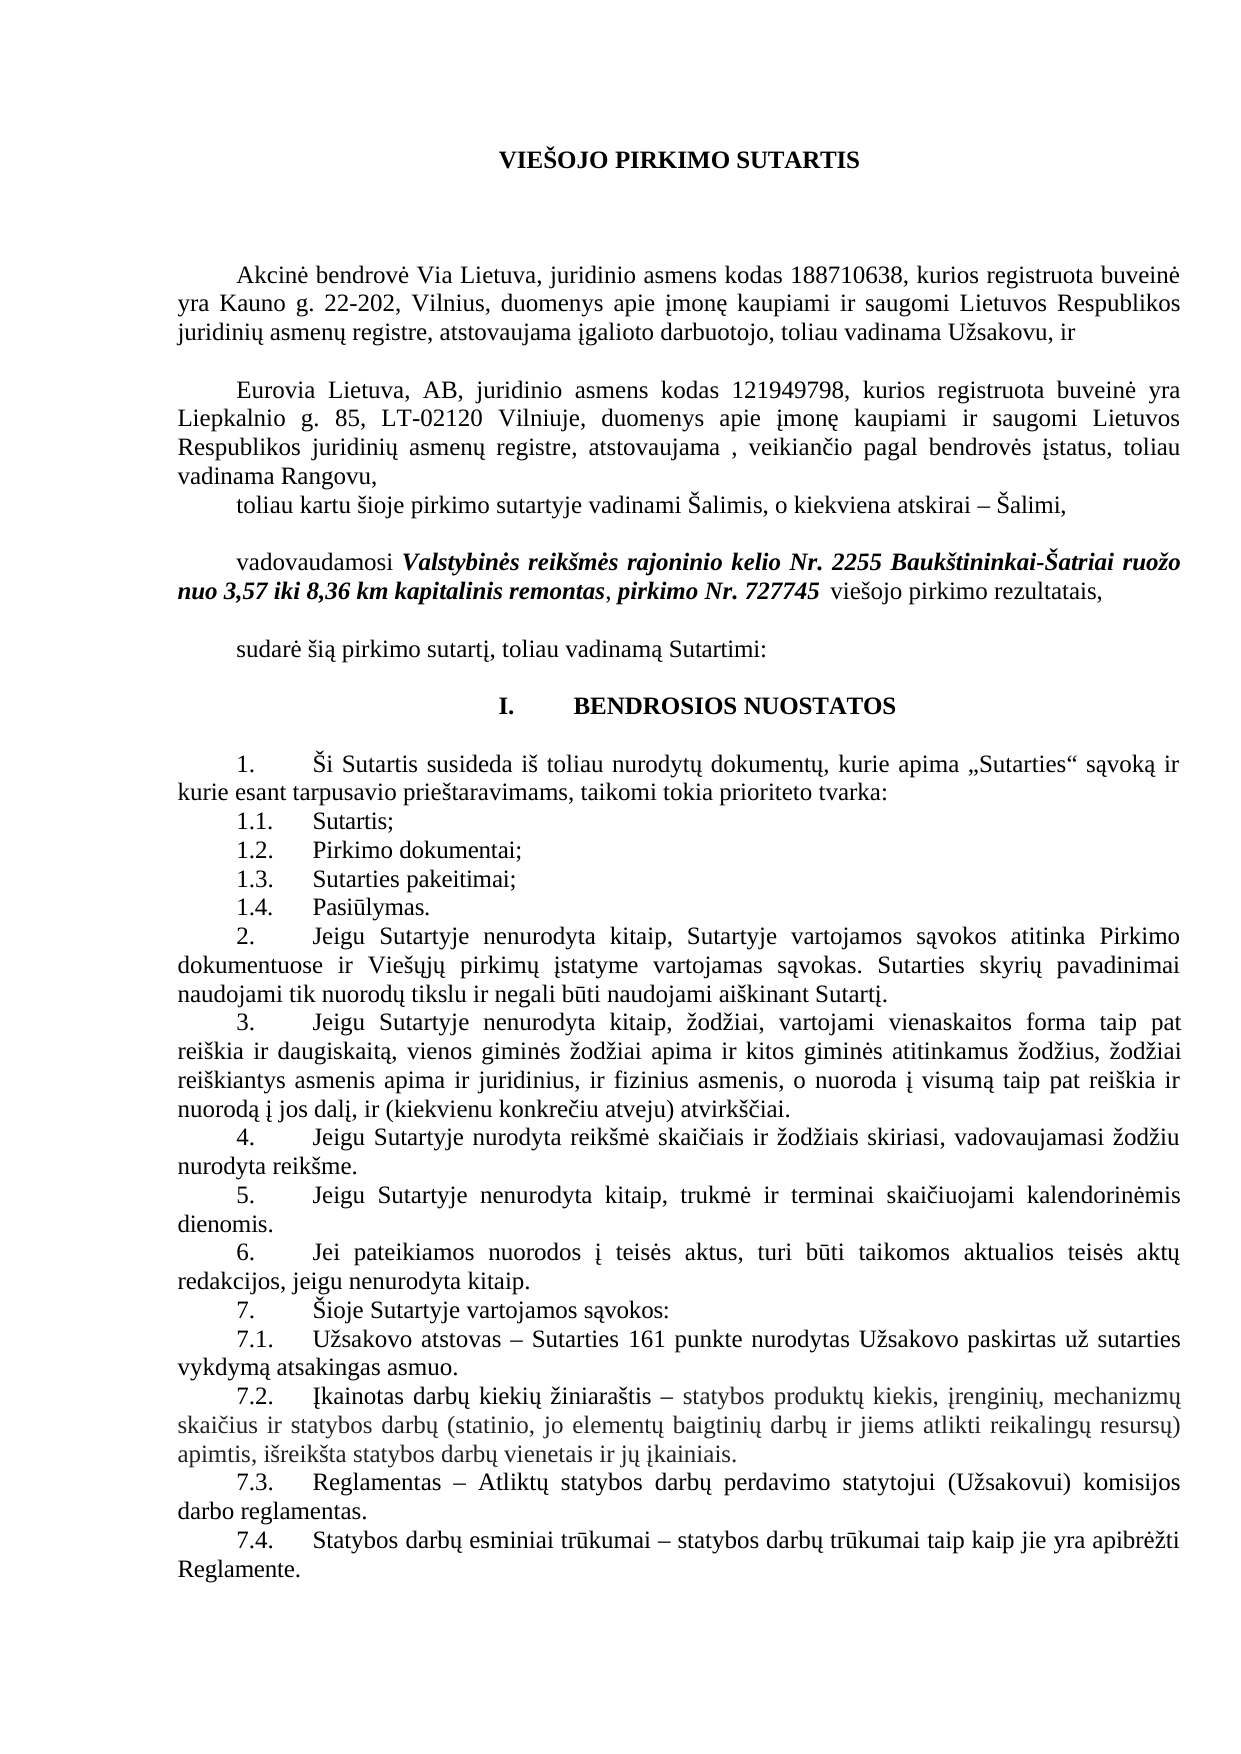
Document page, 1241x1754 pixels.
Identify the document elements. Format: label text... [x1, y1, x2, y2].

list Sutartis; [236, 806, 1192, 835]
list Jei pateikiamos nuorodos į teisės aktus, turi būti taikomos aktualios teisės aktų redakcijos, jeigu nenurodyta kitaip. [177, 1237, 1181, 1295]
text sudarė šią pirkimo sutartį, toliau vadinamą Sutartimi: [236, 634, 1192, 662]
list Jeigu Sutartyje nenurodyta kitaip, Sutartyje vartojamos sąvokos atitinka Pirkimo dokumentuose ir Viešųjų pirkimų įstatyme vartojamas sąvokas. Sutarties skyrių pavadinimai naudojami tik nuorodų tikslu ir negali būti naudojami aiškinant Sutartį. [177, 921, 1181, 1007]
list Užsakovo atstovas – Sutarties 161 punkte nurodytas Užsakovo paskirtas už sutarties vykdymą atsakingas asmuo. [177, 1324, 1181, 1381]
list Jeigu Sutartyje nurodyta reikšmė skaičiais ir žodžiais skiriasi, vadovaujamasi žodžiu nurodyta reikšme. [177, 1122, 1181, 1180]
list Šioje Sutartyje vartojamos sąvokos: [236, 1295, 1192, 1324]
text vadovaudamosi Valstybinės reikšmės rajoninio kelio Nr. 2255 Baukštininkai-Šatriai ruožo nuo 3,57 iki 8,36 km kapitalinis remontas, pirkimo Nr. 727745 viešojo pirkimo rezultatais, [177, 547, 1182, 605]
subtitle BENDROSIOS NUOSTATOS [498, 691, 1192, 720]
list Pirkimo dokumentai; [236, 835, 1192, 864]
list Statybos darbų esminiai trūkumai – statybos darbų trūkumai taip kaip jie yra apibrėžti Reglamente. [177, 1525, 1181, 1582]
list Pasiūlymas. [236, 892, 1192, 921]
list Sutarties pakeitimai; [236, 864, 1192, 892]
text toliau kartu šioje pirkimo sutartyje vadinami Šalimis, o kiekviena atskirai – Šalimi, [236, 490, 1192, 518]
list Jeigu Sutartyje nenurodyta kitaip, trukmė ir terminai skaičiuojami kalendorinėmis dienomis. [177, 1180, 1181, 1237]
list Reglamentas – Atliktų statybos darbų perdavimo statytojui (Užsakovui) komisijos darbo reglamentas. [177, 1467, 1181, 1525]
list Jeigu Sutartyje nenurodyta kitaip, žodžiai, vartojami vienaskaitos forma taip pat reiškia ir daugiskaitą, vienos giminės žodžiai apima ir kitos giminės atitinkamus žodžius, žodžiai reiškiantys asmenis apima ir juridinius, ir fizinius asmenis, o nuoroda į visumą taip pat reiškia ir nuorodą į jos dalį, ir (kiekvienu konkrečiu atveju) atvirkščiai. [177, 1007, 1182, 1122]
subtitle VIEŠOJO PIRKIMO SUTARTIS [167, 145, 1192, 173]
text Akcinė bendrovė Via Lietuva, juridinio asmens kodas 188710638, kurios registruota buveinė yra Kauno g. 22-202, Vilnius, duomenys apie įmonę kaupiami ir saugomi Lietuvos Respublikos juridinių asmenų registre, atstovaujama įgalioto darbuotojo, toliau vadinama Užsakovu, ir [177, 260, 1181, 346]
text Eurovia Lietuva, AB, juridinio asmens kodas 121949798, kurios registruota buveinė yra Liepkalnio g. 85, LT-02120 Vilniuje, duomenys apie įmonę kaupiami ir saugomi Lietuvos Respublikos juridinių asmenų registre, atstovaujama , veikiančio pagal bendrovės įstatus, toliau vadinama Rangovu, [177, 375, 1182, 490]
list Ši Sutartis susideda iš toliau nurodytų dokumentų, kurie apima „Sutarties“ sąvoką ir kurie esant tarpusavio prieštaravimams, taikomi tokia prioriteto tvarka: [177, 749, 1181, 806]
list Įkainotas darbų kiekių žiniaraštis – statybos produktų kiekis, įrenginių, mechanizmų skaičius ir statybos darbų (statinio, jo elementų baigtinių darbų ir jiems atlikti reikalingų resursų) apimtis, išreikšta statybos darbų vienetais ir jų įkainiais. [177, 1381, 1182, 1467]
